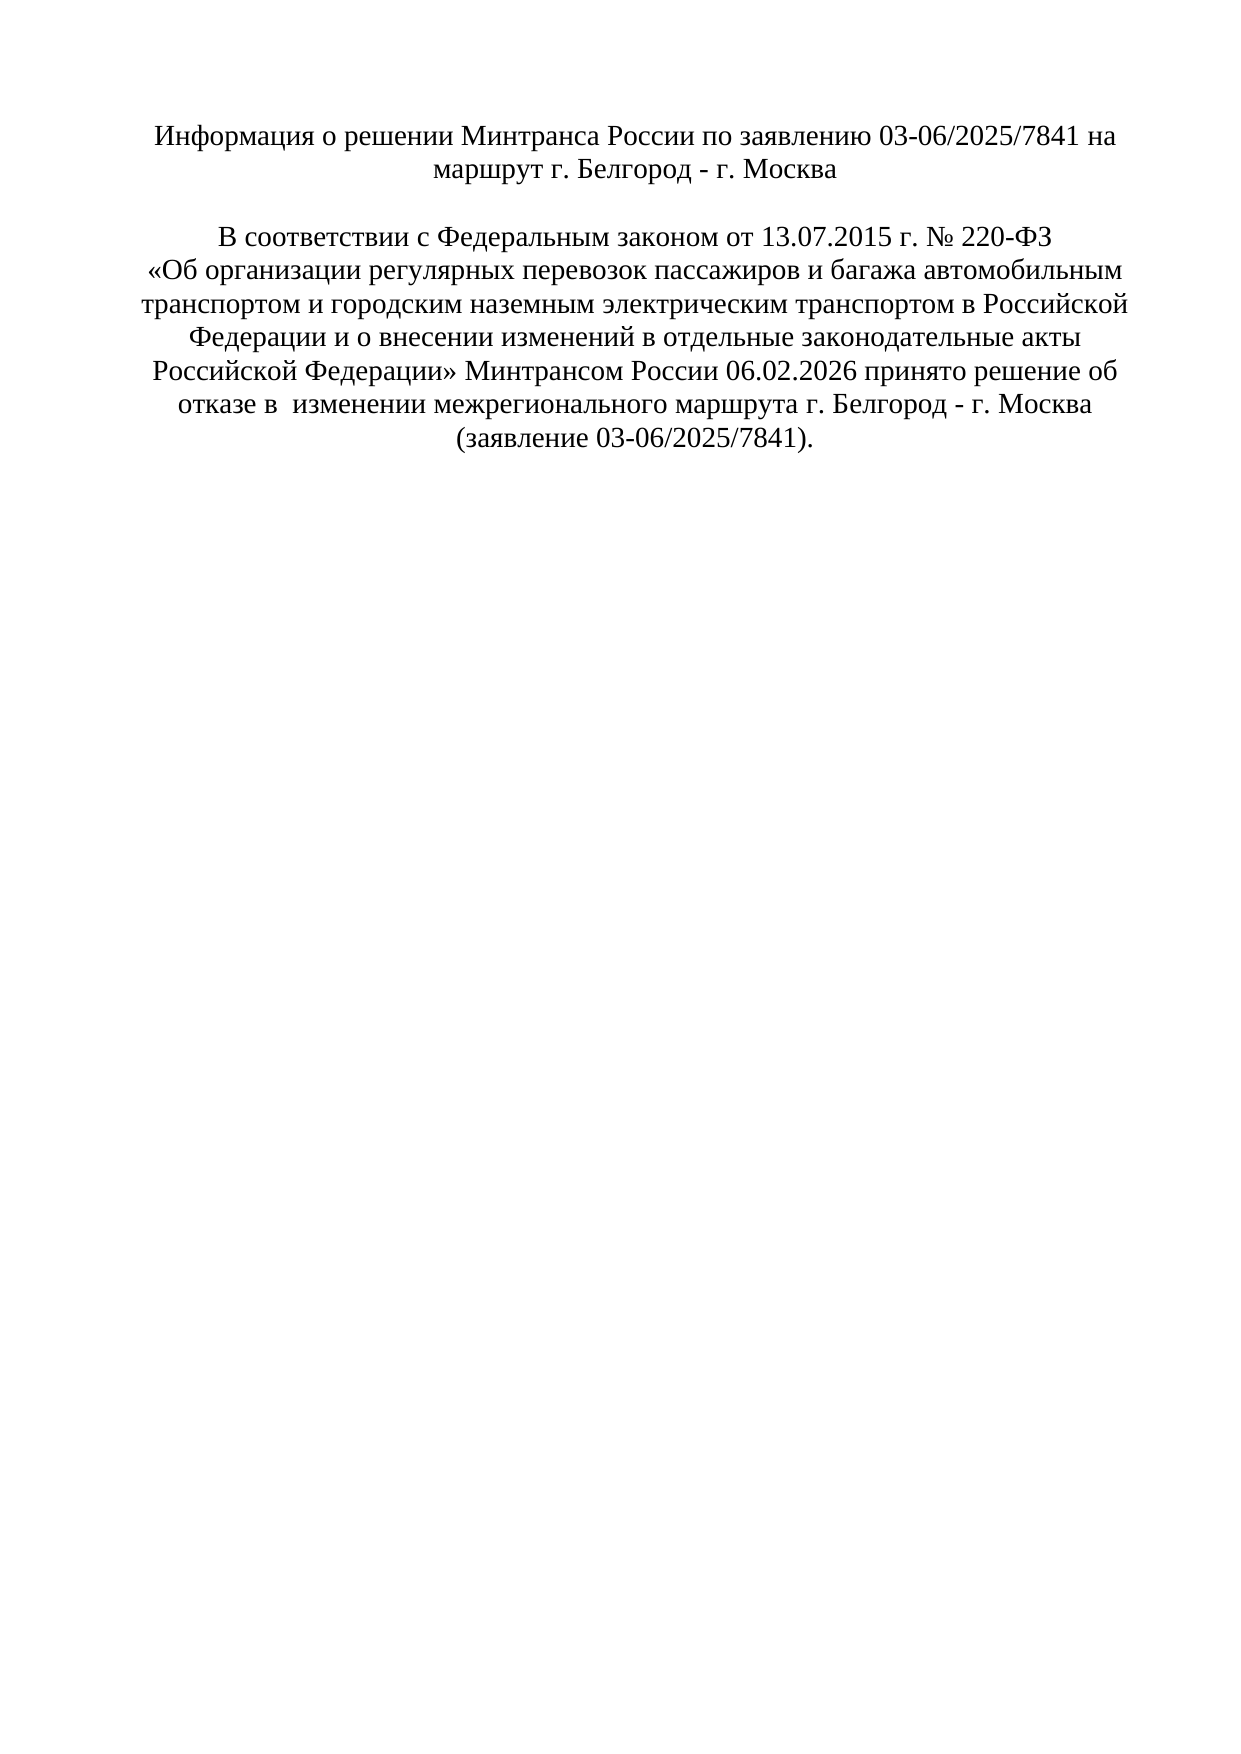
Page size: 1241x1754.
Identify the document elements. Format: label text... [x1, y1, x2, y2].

text Информация о решении Минтранса России по заявлению 03-06/2025/7841 на маршрут г. Белгород - г. Москва [118, 118, 1152, 185]
text В соответствии с Федеральным законом от 13.07.2015 г. № 220-ФЗ «Об организации регулярных перевозок пассажиров и багажа автомобильным транспортом и городским наземным электрическим транспортом в Российской Федерации и о внесении изменений в отдельные законодательные акты Российской Федерации» Минтрансом России 06.02.2026 принято решение об отказе в изменении межрегионального маршрута г. Белгород - г. Москва (заявление 03-06/2025/7841). [118, 219, 1152, 453]
